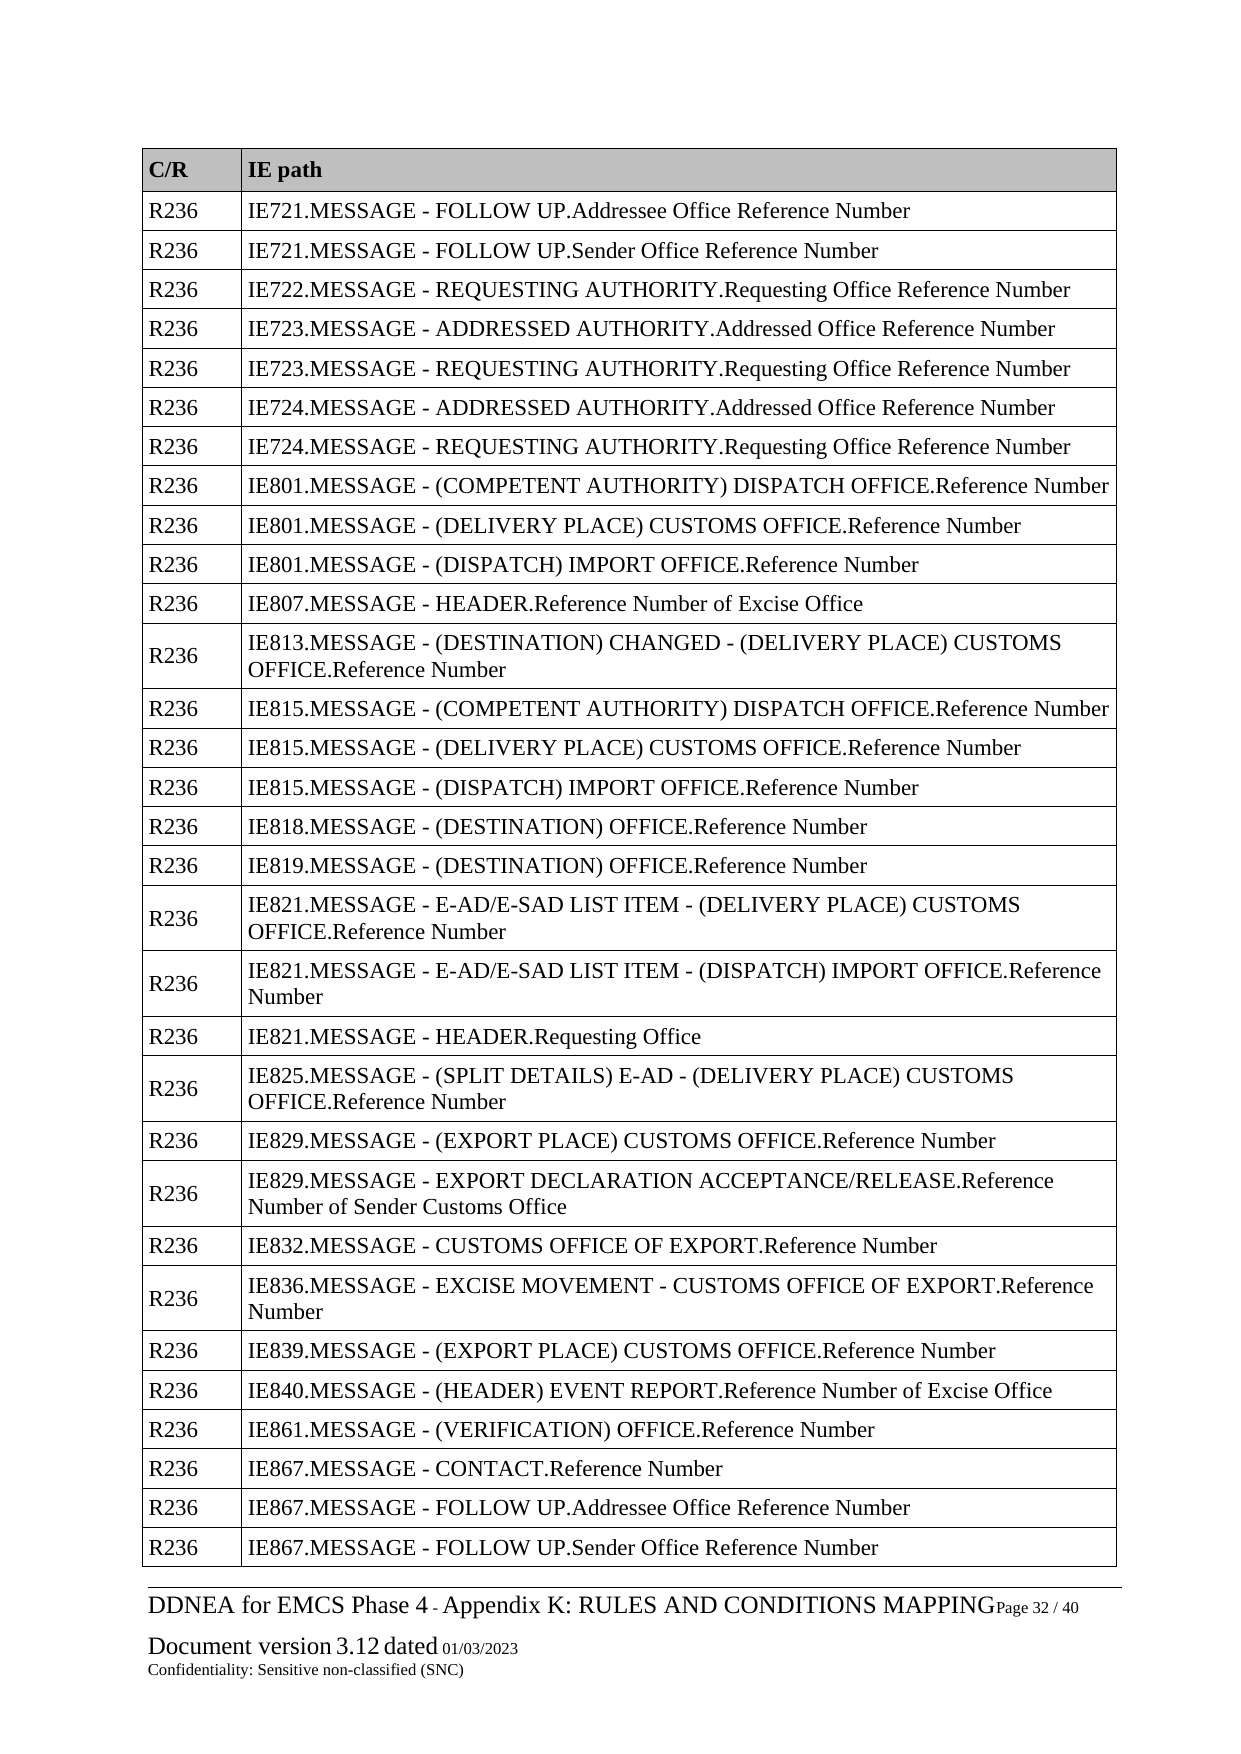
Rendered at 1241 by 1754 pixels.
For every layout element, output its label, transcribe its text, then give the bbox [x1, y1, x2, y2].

table_cell IE801.MESSAGE - (DISPATCH) IMPORT OFFICE.Reference Number [242, 545, 1116, 583]
table_cell R236 [143, 349, 241, 387]
table_cell R236 [143, 1371, 241, 1409]
table_cell R236 [143, 1528, 241, 1566]
table_cell R236 [143, 231, 241, 269]
table_cell IE815.MESSAGE - (DELIVERY PLACE) CUSTOMS OFFICE.Reference Number [242, 729, 1116, 767]
table_cell R236 [143, 466, 241, 505]
table_cell IE840.MESSAGE - (HEADER) EVENT REPORT.Reference Number of Excise Office [242, 1371, 1116, 1409]
table_cell IE801.MESSAGE - (DELIVERY PLACE) CUSTOMS OFFICE.Reference Number [242, 506, 1116, 544]
table_cell IE821.MESSAGE - E-AD/E-SAD LIST ITEM - (DISPATCH) IMPORT OFFICE.Reference Number [242, 951, 1116, 1016]
table_cell IE721.MESSAGE - FOLLOW UP.Addressee Office Reference Number [242, 192, 1116, 230]
table_cell R236 [143, 506, 241, 544]
table_cell IE724.MESSAGE - ADDRESSED AUTHORITY.Addressed Office Reference Number [242, 388, 1116, 426]
table_cell IE867.MESSAGE - CONTACT.Reference Number [242, 1449, 1116, 1487]
table_cell R236 [143, 624, 241, 688]
table_cell IE832.MESSAGE - CUSTOMS OFFICE OF EXPORT.Reference Number [242, 1227, 1116, 1265]
table_cell IE836.MESSAGE - EXCISE MOVEMENT - CUSTOMS OFFICE OF EXPORT.Reference Number [242, 1266, 1116, 1330]
table_cell IE801.MESSAGE - (COMPETENT AUTHORITY) DISPATCH OFFICE.Reference Number [242, 466, 1116, 505]
table_cell IE829.MESSAGE - (EXPORT PLACE) CUSTOMS OFFICE.Reference Number [242, 1122, 1116, 1160]
table_cell IE723.MESSAGE - ADDRESSED AUTHORITY.Addressed Office Reference Number [242, 309, 1116, 348]
table_cell IE821.MESSAGE - HEADER.Requesting Office [242, 1017, 1116, 1055]
table_cell IE867.MESSAGE - FOLLOW UP.Sender Office Reference Number [242, 1528, 1116, 1566]
table_cell R236 [143, 886, 241, 950]
table_cell IE825.MESSAGE - (SPLIT DETAILS) E-AD - (DELIVERY PLACE) CUSTOMS OFFICE.Reference Number [242, 1056, 1116, 1121]
table_cell R236 [143, 1449, 241, 1487]
table_cell R236 [143, 270, 241, 308]
table_cell R236 [143, 951, 241, 1016]
table_cell R236 [143, 1017, 241, 1055]
table_cell R236 [143, 1331, 241, 1370]
table_cell R236 [143, 768, 241, 806]
table_cell R236 [143, 1266, 241, 1330]
table_header IE path [242, 149, 1116, 191]
table_header C/R [143, 149, 241, 191]
table_cell IE819.MESSAGE - (DESTINATION) OFFICE.Reference Number [242, 846, 1116, 884]
table_cell IE815.MESSAGE - (DISPATCH) IMPORT OFFICE.Reference Number [242, 768, 1116, 806]
table_cell IE722.MESSAGE - REQUESTING AUTHORITY.Requesting Office Reference Number [242, 270, 1116, 308]
table_cell R236 [143, 192, 241, 230]
table_cell R236 [143, 1056, 241, 1121]
table_cell R236 [143, 1161, 241, 1226]
table_cell R236 [143, 729, 241, 767]
table_cell R236 [143, 427, 241, 465]
table_cell R236 [143, 545, 241, 583]
table_cell R236 [143, 846, 241, 884]
table_cell IE821.MESSAGE - E-AD/E-SAD LIST ITEM - (DELIVERY PLACE) CUSTOMS OFFICE.Reference Number [242, 886, 1116, 950]
table_cell R236 [143, 807, 241, 845]
table_cell IE807.MESSAGE - HEADER.Reference Number of Excise Office [242, 584, 1116, 622]
table_cell R236 [143, 1489, 241, 1527]
table_cell IE721.MESSAGE - FOLLOW UP.Sender Office Reference Number [242, 231, 1116, 269]
table_cell R236 [143, 689, 241, 727]
table_cell IE724.MESSAGE - REQUESTING AUTHORITY.Requesting Office Reference Number [242, 427, 1116, 465]
table_cell IE829.MESSAGE - EXPORT DECLARATION ACCEPTANCE/RELEASE.Reference Number of Sender Customs Office [242, 1161, 1116, 1226]
table_cell R236 [143, 388, 241, 426]
table_cell R236 [143, 1227, 241, 1265]
table_cell R236 [143, 1122, 241, 1160]
table_cell IE723.MESSAGE - REQUESTING AUTHORITY.Requesting Office Reference Number [242, 349, 1116, 387]
table_cell R236 [143, 309, 241, 348]
table_cell IE815.MESSAGE - (COMPETENT AUTHORITY) DISPATCH OFFICE.Reference Number [242, 689, 1116, 727]
table_cell IE818.MESSAGE - (DESTINATION) OFFICE.Reference Number [242, 807, 1116, 845]
table_cell IE839.MESSAGE - (EXPORT PLACE) CUSTOMS OFFICE.Reference Number [242, 1331, 1116, 1370]
table_cell IE813.MESSAGE - (DESTINATION) CHANGED - (DELIVERY PLACE) CUSTOMS OFFICE.Reference Number [242, 624, 1116, 688]
table_cell IE861.MESSAGE - (VERIFICATION) OFFICE.Reference Number [242, 1410, 1116, 1448]
table_cell R236 [143, 1410, 241, 1448]
table_cell IE867.MESSAGE - FOLLOW UP.Addressee Office Reference Number [242, 1489, 1116, 1527]
table_cell R236 [143, 584, 241, 622]
